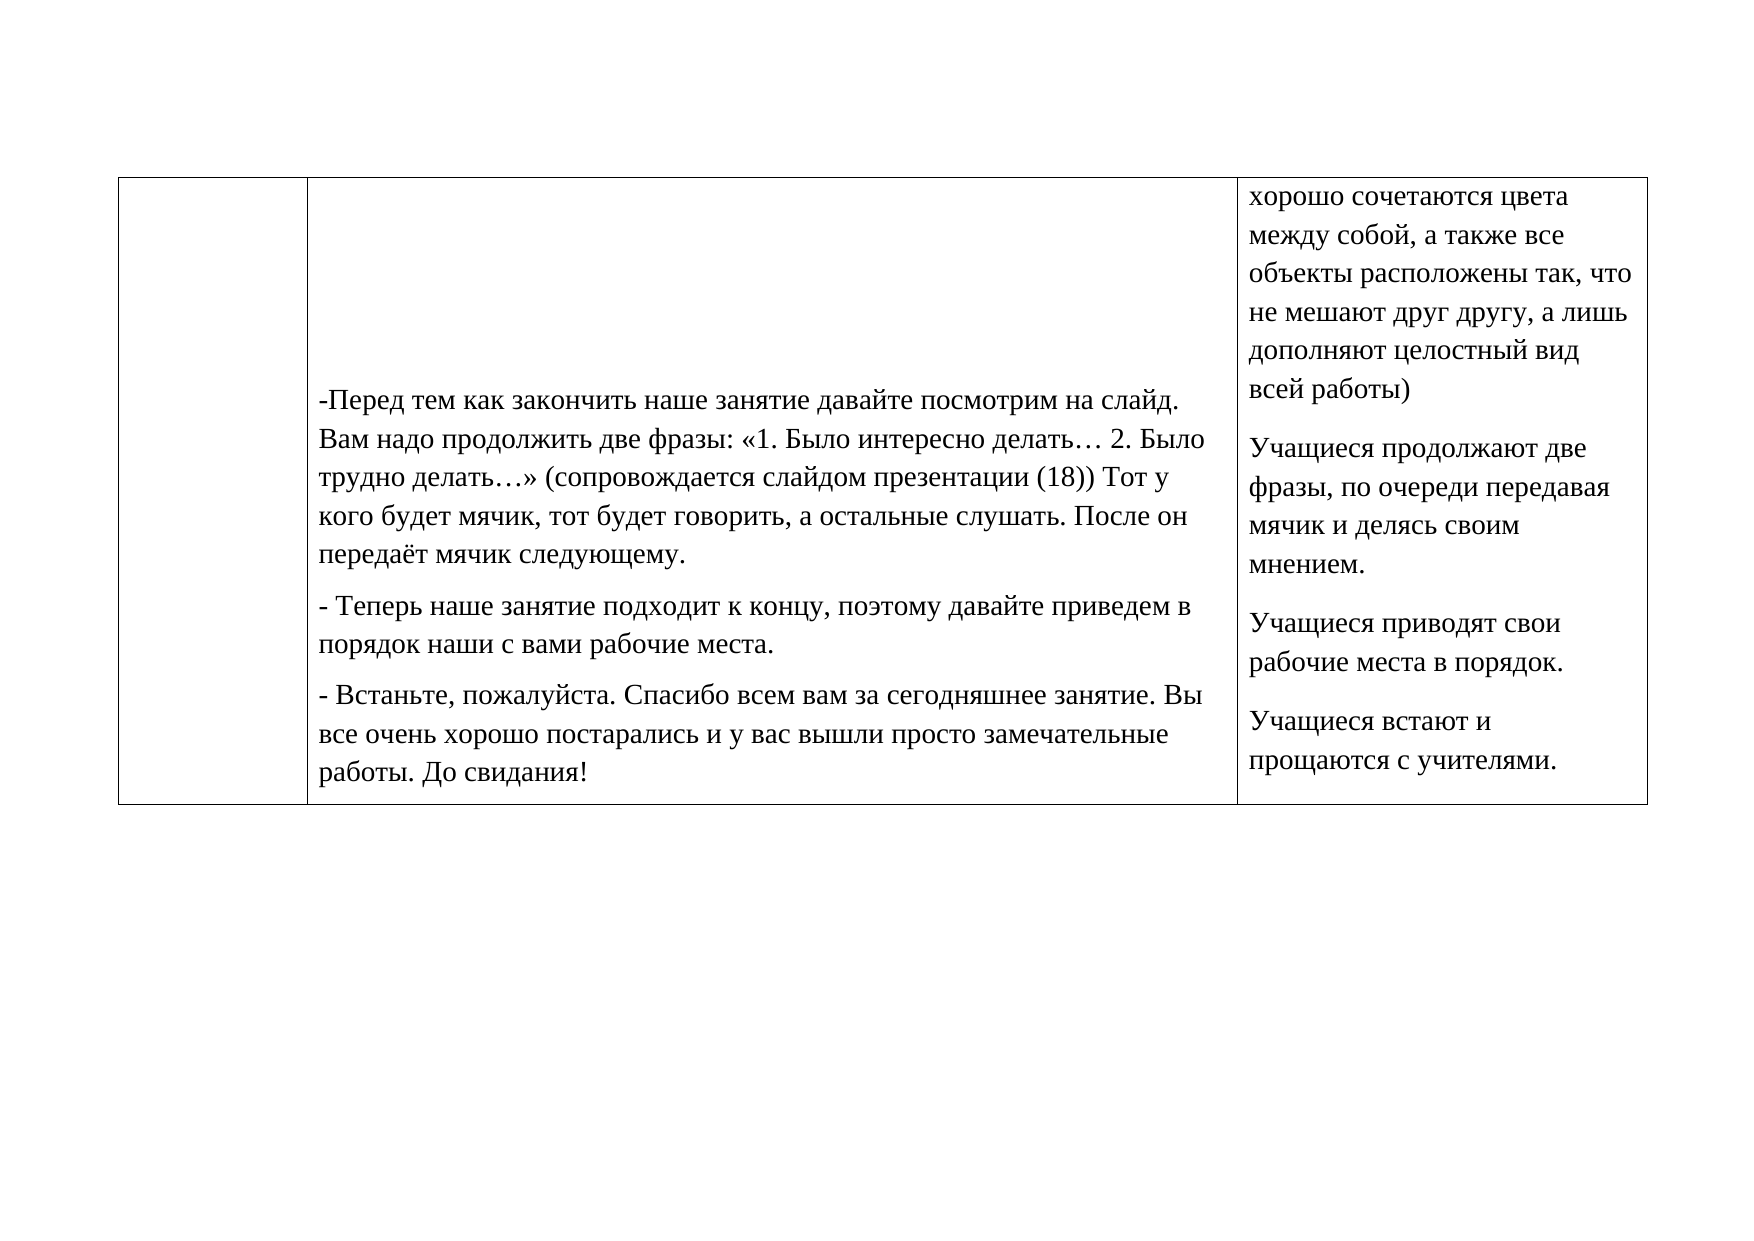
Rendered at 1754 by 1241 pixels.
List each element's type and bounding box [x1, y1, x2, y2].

table_cell [308, 178, 1237, 804]
table_cell [1238, 178, 1647, 804]
table_cell [119, 178, 307, 804]
